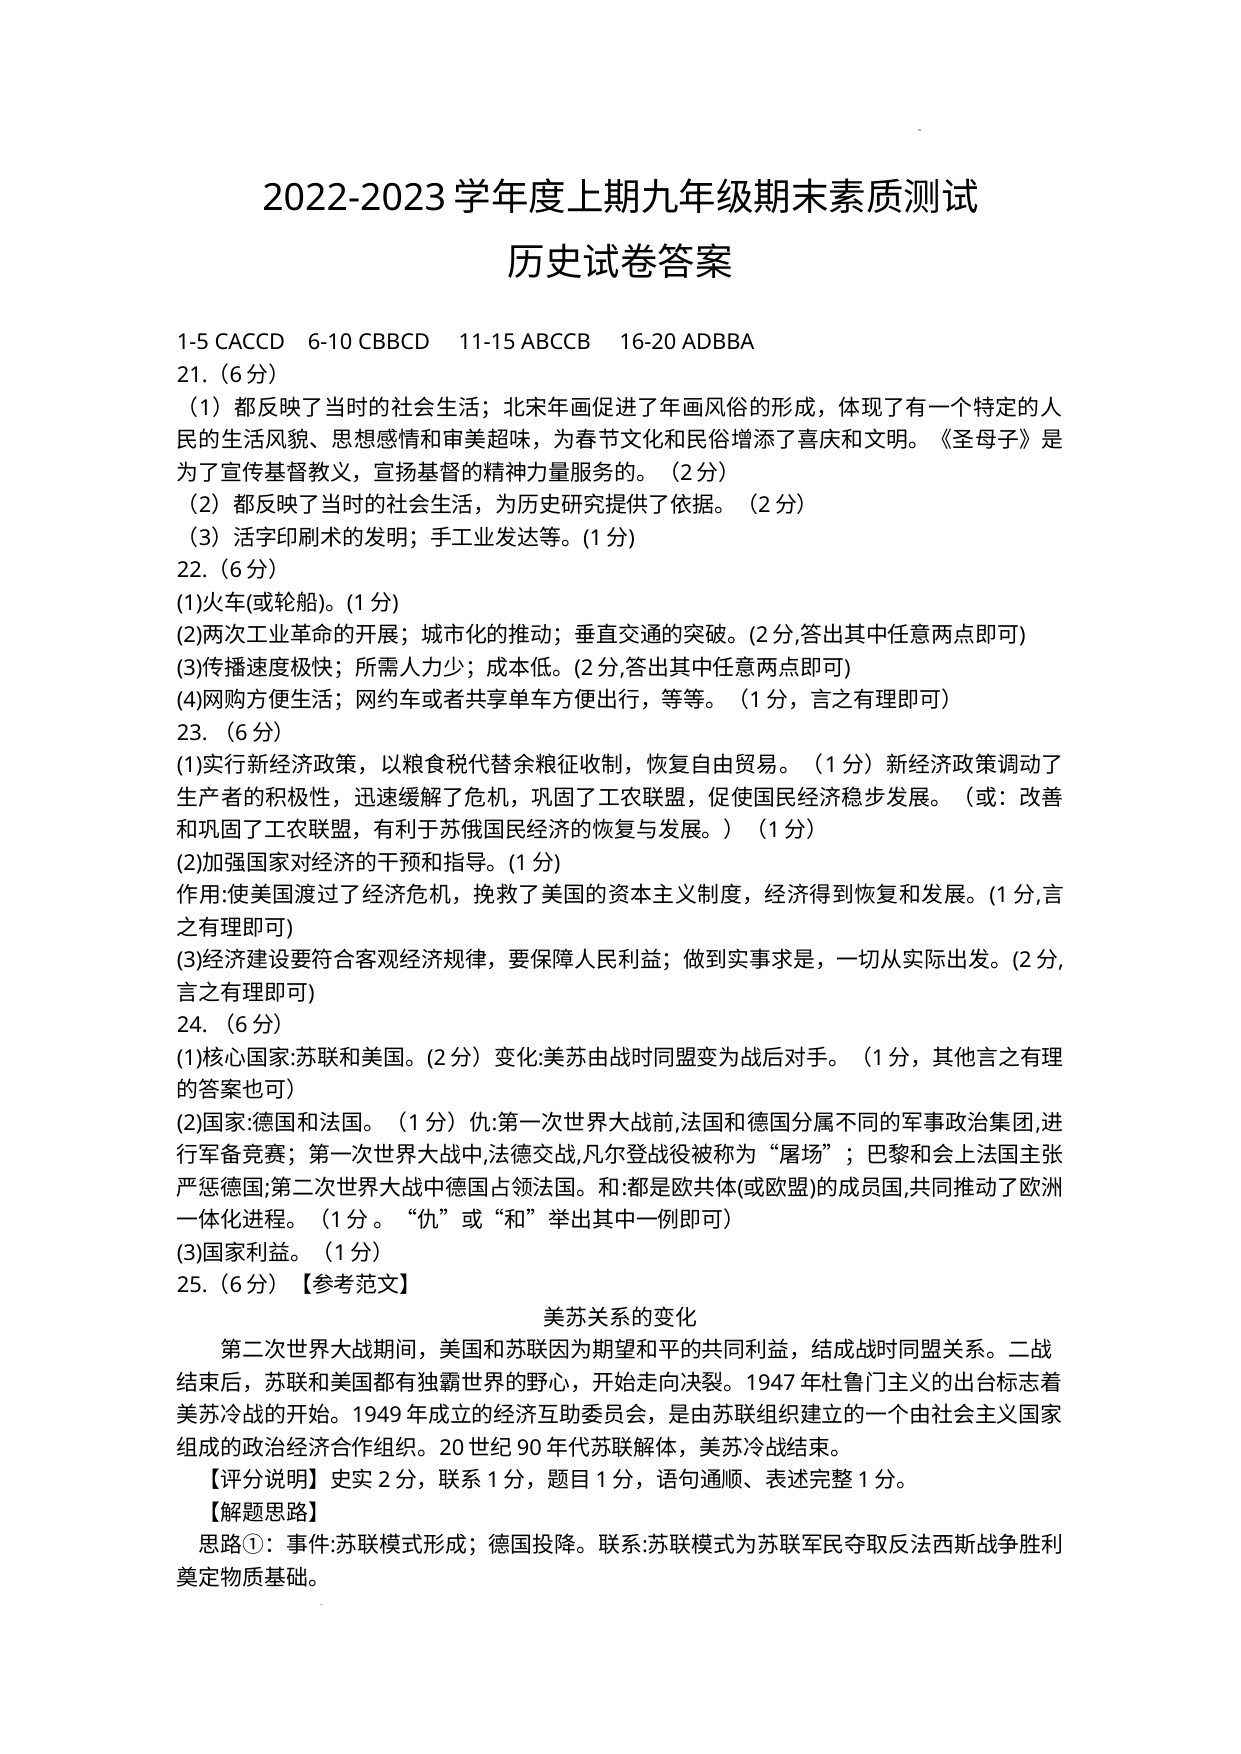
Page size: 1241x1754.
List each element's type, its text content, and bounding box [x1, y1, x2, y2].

text 作用:使美国渡过了经济危机，挽救了美国的资本主义制度，经济得到恢复和发展。(1分,言之有理即可) [177, 877, 1064, 942]
text 思路①：事件:苏联模式形成；德国投降。联系:苏联模式为苏联军民夺取反法西斯战争胜利奠定物质基础。 [177, 1527, 1064, 1592]
text (3)传播速度极快；所需人力少；成本低。(2分,答出其中任意两点即可) [177, 649, 1064, 682]
text (3)经济建设要符合客观经济规律，要保障人民利益；做到实事求是，一切从实际出发。(2分,言之有理即可) [177, 942, 1064, 1007]
text （2）都反映了当时的社会生活，为历史研究提供了依据。（2分） [177, 487, 1064, 519]
text （1）都反映了当时的社会生活；北宋年画促进了年画风俗的形成，体现了有一个特定的人民的生活风貌、思想感情和审美超味，为春节文化和民俗增添了喜庆和文明。《圣母子》是为了宣传基督教义，宣扬基督的精神力量服务的。（2分） [177, 389, 1064, 487]
text 23. （6分） [177, 714, 1064, 747]
text 美苏关系的变化 [177, 1299, 1064, 1332]
text (2)国家:德国和法国。（1分）仇:第一次世界大战前,法国和德国分属不同的军事政治集团,进行军备竞赛；第一次世界大战中,法德交战,凡尔登战役被称为“屠场”；巴黎和会上法国主张严惩德国;第二次世界大战中德国占领法国。和:都是欧共体(或欧盟)的成员国,共同推动了欧洲一体化进程。（1分 。“仇”或“和”举出其中一例即可） [177, 1104, 1064, 1234]
text (1)核心国家:苏联和美国。(2分）变化:美苏由战时同盟变为战后对手。（1分，其他言之有理的答案也可） [177, 1039, 1064, 1104]
text (4)网购方便生活；网约车或者共享单车方便出行，等等。（1分，言之有理即可） [177, 682, 1064, 714]
text 【解题思路】 [177, 1494, 1064, 1527]
text 历史试卷答案 [187, 227, 1053, 292]
text 1-5 CACCD 6-10 CBBCD 11-15 ABCCB 16-20 ADBBA [177, 324, 1064, 357]
text (3)国家利益。（1分） [177, 1234, 1064, 1267]
text (2)加强国家对经济的干预和指导。(1分) [177, 844, 1064, 877]
text (1)火车(或轮船)。(1分) [177, 584, 1064, 617]
text 25.（6分）【参考范文】 [177, 1267, 1064, 1299]
text 【评分说明】史实2分，联系1分，题目1分，语句通顺、表述完整1分。 [177, 1462, 1064, 1494]
text (1)实行新经济政策，以粮食税代替余粮征收制，恢复自由贸易。（1分）新经济政策调动了生产者的积极性，迅速缓解了危机，巩固了工农联盟，促使国民经济稳步发展。（或：改善和巩固了工农联盟，有利于苏俄国民经济的恢复与发展。）（1分） [177, 747, 1064, 844]
text (2)两次工业革命的开展；城市化的推动；垂直交通的突破。(2分,答出其中任意两点即可) [177, 617, 1064, 649]
text （3）活字印刷术的发明；手工业发达等。(1分) [177, 519, 1064, 552]
text 2022-2023学年度上期九年级期末素质测试 [187, 162, 1053, 227]
text 第二次世界大战期间，美国和苏联因为期望和平的共同利益，结成战时同盟关系。二战结束后，苏联和美国都有独霸世界的野心，开始走向决裂。1947年杜鲁门主义的出台标志着美苏冷战的开始。1949年成立的经济互助委员会，是由苏联组织建立的一个由社会主义国家组成的政治经济合作组织。20世纪90年代苏联解体，美苏冷战结束。 [177, 1332, 1064, 1462]
text 22.（6分） [177, 552, 1064, 584]
text 24. （6分） [177, 1007, 1064, 1039]
text 21.（6分） [177, 357, 1064, 389]
